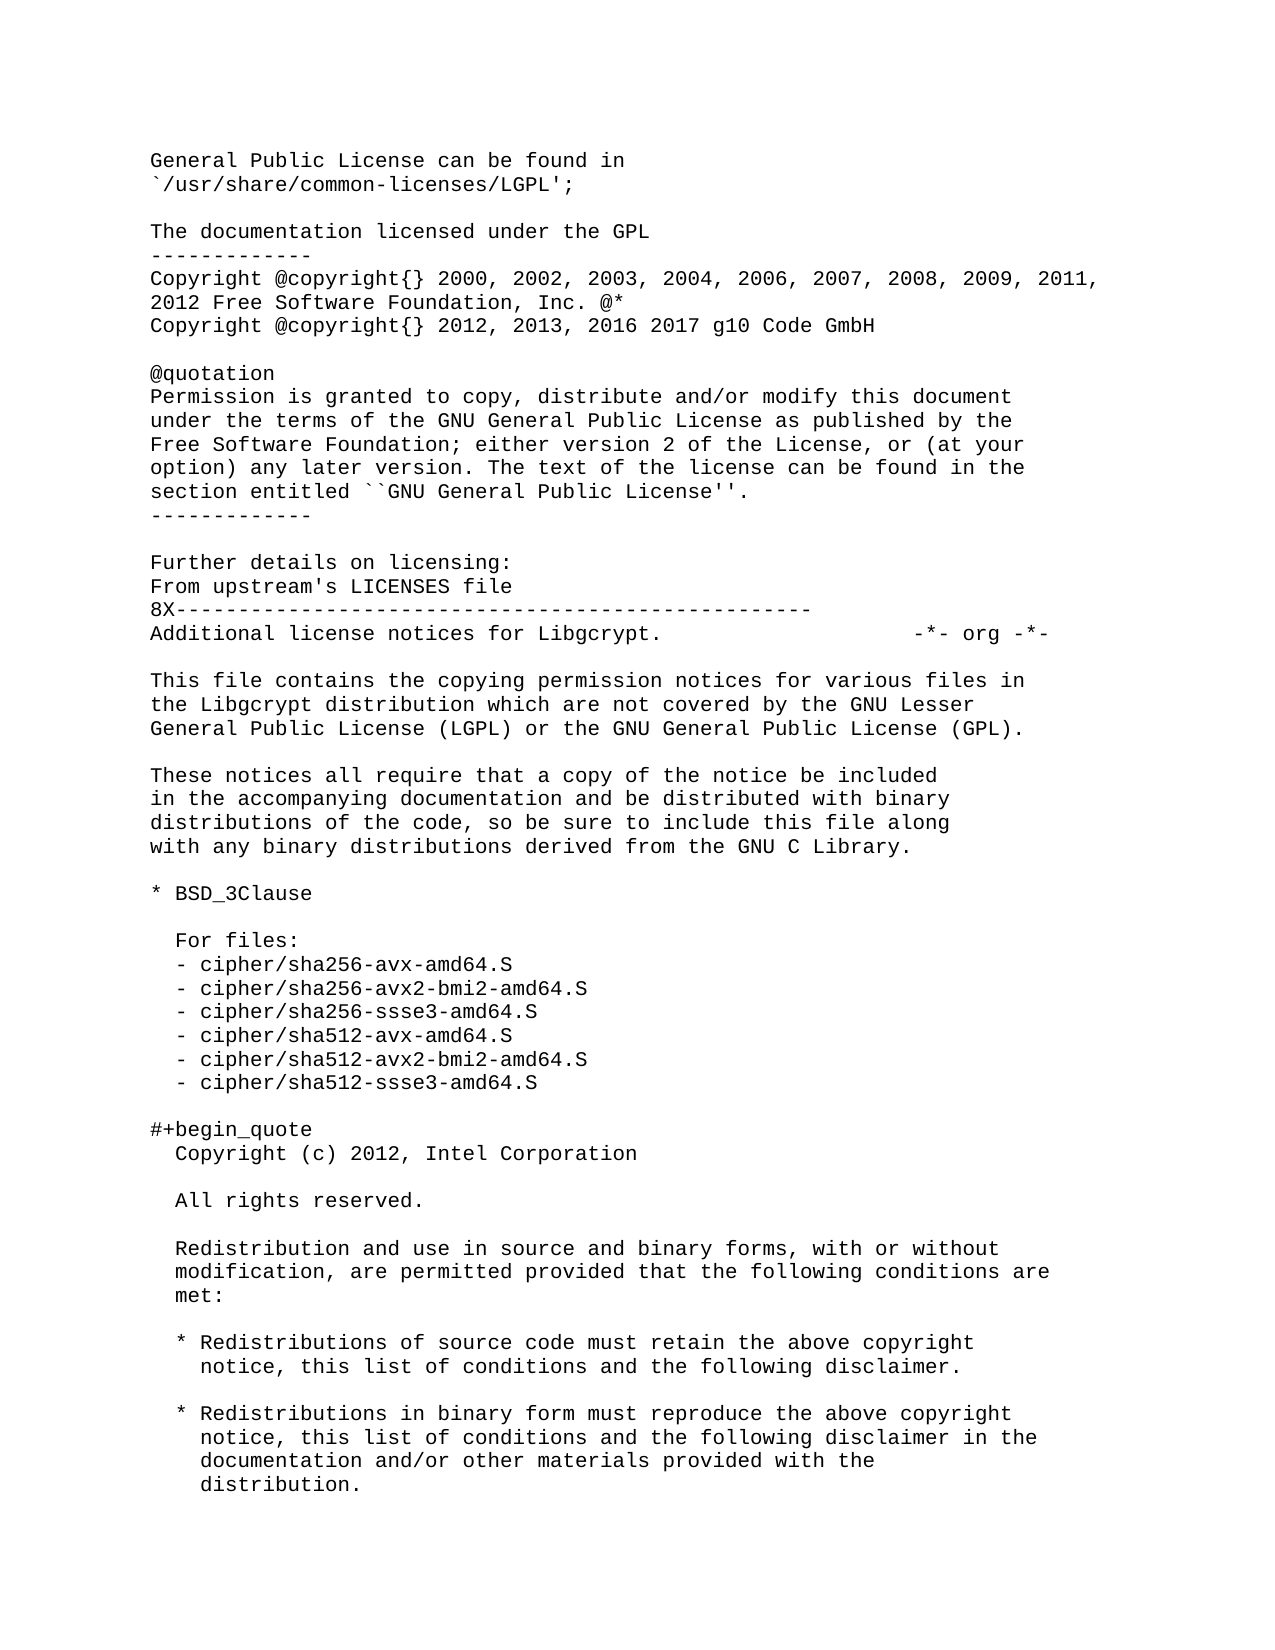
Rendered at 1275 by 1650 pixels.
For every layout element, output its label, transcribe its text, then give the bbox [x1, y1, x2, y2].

text - cipher/sha256-ssse3-amd64.S [150, 1001, 1125, 1025]
text For files: [150, 930, 1125, 954]
text 8X--------------------------------------------------- [150, 599, 1125, 623]
text - cipher/sha256-avx2-bmi2-amd64.S [150, 978, 1125, 1001]
text #+begin_quote [150, 1119, 1125, 1143]
text Permission is granted to copy, distribute and/or modify this document [150, 386, 1125, 410]
text - cipher/sha512-ssse3-amd64.S [150, 1072, 1125, 1096]
text with any binary distributions derived from the GNU C Library. [150, 836, 1125, 859]
text These notices all require that a copy of the notice be included [150, 765, 1125, 788]
text General Public License can be found in [150, 150, 1125, 174]
text notice, this list of conditions and the following disclaimer. [150, 1356, 1125, 1379]
text - cipher/sha512-avx-amd64.S [150, 1025, 1125, 1048]
text section entitled ``GNU General Public License''. [150, 481, 1125, 505]
text in the accompanying documentation and be distributed with binary [150, 788, 1125, 812]
text - cipher/sha256-avx-amd64.S [150, 954, 1125, 978]
text documentation and/or other materials provided with the [150, 1451, 1125, 1474]
text Copyright @copyright{} 2012, 2013, 2016 2017 g10 Code GmbH [150, 316, 1125, 339]
text All rights reserved. [150, 1190, 1125, 1214]
text The documentation licensed under the GPL [150, 221, 1125, 244]
text met: [150, 1285, 1125, 1309]
text Redistribution and use in source and binary forms, with or without [150, 1238, 1125, 1261]
text ------------- [150, 244, 1125, 268]
text * Redistributions of source code must retain the above copyright [150, 1332, 1125, 1356]
text option) any later version. The text of the license can be found in the [150, 457, 1125, 481]
text @quotation [150, 363, 1125, 386]
text Further details on licensing: [150, 552, 1125, 576]
text `/usr/share/common-licenses/LGPL'; [150, 174, 1125, 197]
text From upstream's LICENSES file [150, 576, 1125, 599]
text This file contains the copying permission notices for various files in [150, 670, 1125, 694]
text General Public License (LGPL) or the GNU General Public License (GPL). [150, 717, 1125, 741]
text Additional license notices for Libgcrypt. -*- org -*- [150, 623, 1125, 647]
text the Libgcrypt distribution which are not covered by the GNU Lesser [150, 694, 1125, 717]
text distribution. [150, 1474, 1125, 1498]
text ------------- [150, 505, 1125, 528]
text * Redistributions in binary form must reproduce the above copyright [150, 1403, 1125, 1427]
text Copyright @copyright{} 2000, 2002, 2003, 2004, 2006, 2007, 2008, 2009, 2011, 2012 Free Software Foundation, Inc. @* [150, 268, 1125, 316]
text under the terms of the GNU General Public License as published by the [150, 410, 1125, 434]
text distributions of the code, so be sure to include this file along [150, 812, 1125, 836]
text Copyright (c) 2012, Intel Corporation [150, 1143, 1125, 1167]
text notice, this list of conditions and the following disclaimer in the [150, 1427, 1125, 1451]
text - cipher/sha512-avx2-bmi2-amd64.S [150, 1048, 1125, 1072]
text Free Software Foundation; either version 2 of the License, or (at your [150, 434, 1125, 457]
text modification, are permitted provided that the following conditions are [150, 1261, 1125, 1285]
text * BSD_3Clause [150, 883, 1125, 907]
